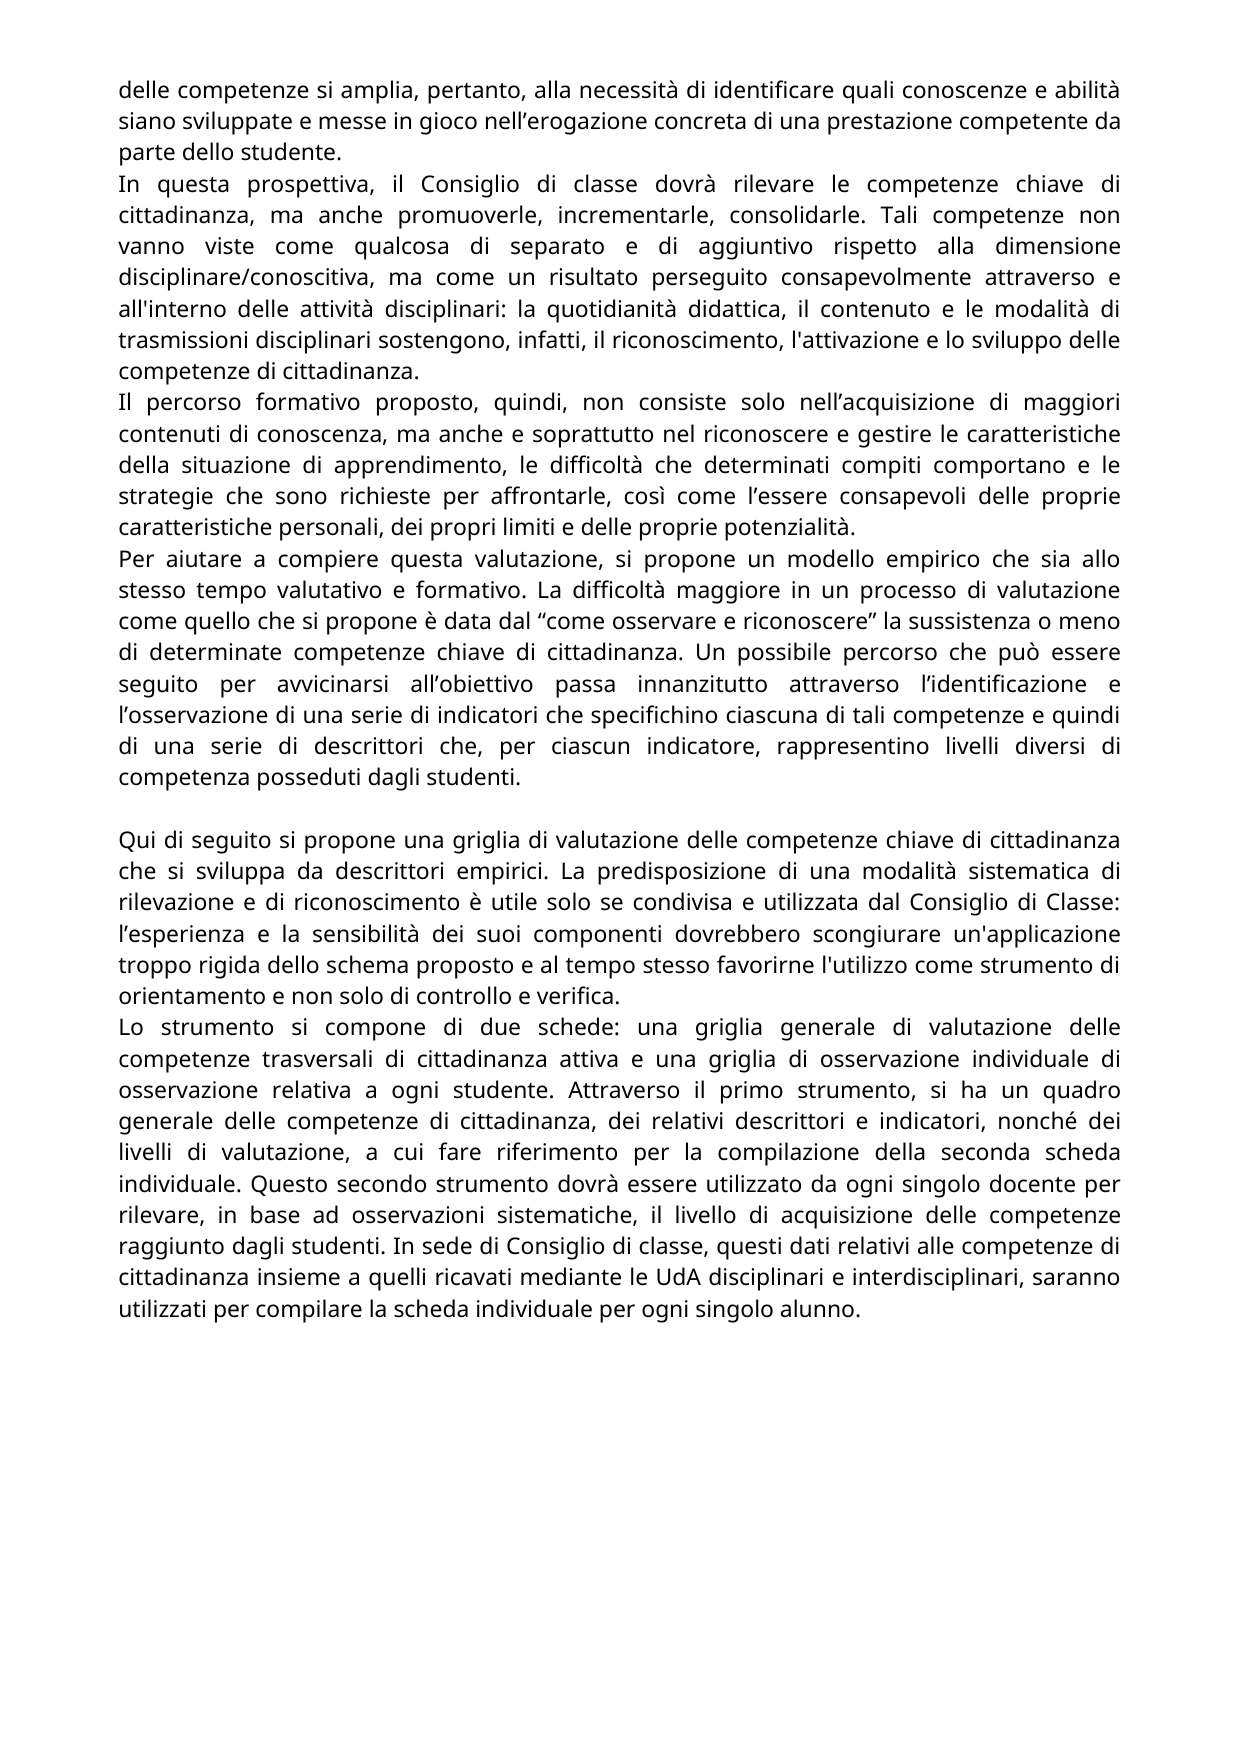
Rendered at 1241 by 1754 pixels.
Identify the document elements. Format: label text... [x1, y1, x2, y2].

text Lo strumento si compone di due schede: una griglia generale di valutazione delle competenze trasversali di cittadinanza attiva e una griglia di osservazione individuale di osservazione relativa a ogni studente. Attraverso il primo strumento, si ha un quadro generale delle competenze di cittadinanza, dei relativi descrittori e indicatori, nonché dei livelli di valutazione, a cui fare riferimento per la compilazione della seconda scheda individuale. Questo secondo strumento dovrà essere utilizzato da ogni singolo docente per rilevare, in base ad osservazioni sistematiche, il livello di acquisizione delle competenze raggiunto dagli studenti. In sede di Consiglio di classe, questi dati relativi alle competenze di cittadinanza insieme a quelli ricavati mediante le UdA disciplinari e interdisciplinari, saranno utilizzati per compilare la scheda individuale per ogni singolo alunno. [118, 1011, 1122, 1324]
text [118, 74, 1122, 168]
text Il percorso formativo proposto, quindi, non consiste solo nell’acquisizione di maggiori contenuti di conoscenza, ma anche e soprattutto nel riconoscere e gestire le caratteristiche della situazione di apprendimento, le difficoltà che determinati compiti comportano e le strategie che sono richieste per affrontarle, così come l’essere consapevoli delle proprie caratteristiche personali, dei propri limiti e delle proprie potenzialità. [118, 386, 1122, 543]
text Qui di seguito si propone una griglia di valutazione delle competenze chiave di cittadinanza che si sviluppa da descrittori empirici. La predisposizione di una modalità sistematica di rilevazione e di riconoscimento è utile solo se condivisa e utilizzata dal Consiglio di Classe: l’esperienza e la sensibilità dei suoi componenti dovrebbero scongiurare un'applicazione troppo rigida dello schema proposto e al tempo stesso favorirne l'utilizzo come strumento di orientamento e non solo di controllo e verifica. [118, 824, 1122, 1011]
text In questa prospettiva, il Consiglio di classe dovrà rilevare le competenze chiave di cittadinanza, ma anche promuoverle, incrementarle, consolidarle. Tali competenze non vanno viste come qualcosa di separato e di aggiuntivo rispetto alla dimensione disciplinare/conoscitiva, ma come un risultato perseguito consapevolmente attraverso e all'interno delle attività disciplinari: la quotidianità didattica, il contenuto e le modalità di trasmissioni disciplinari sostengono, infatti, il riconoscimento, l'attivazione e lo sviluppo delle competenze di cittadinanza. [118, 168, 1122, 386]
text Per aiutare a compiere questa valutazione, si propone un modello empirico che sia allo stesso tempo valutativo e formativo. La difficoltà maggiore in un processo di valutazione come quello che si propone è data dal “come osservare e riconoscere” la sussistenza o meno di determinate competenze chiave di cittadinanza. Un possibile percorso che può essere seguito per avvicinarsi all’obiettivo passa innanzitutto attraverso l’identificazione e l’osservazione di una serie di indicatori che specifichino ciascuna di tali competenze e quindi di una serie di descrittori che, per ciascun indicatore, rappresentino livelli diversi di competenza posseduti dagli studenti. [118, 543, 1122, 793]
